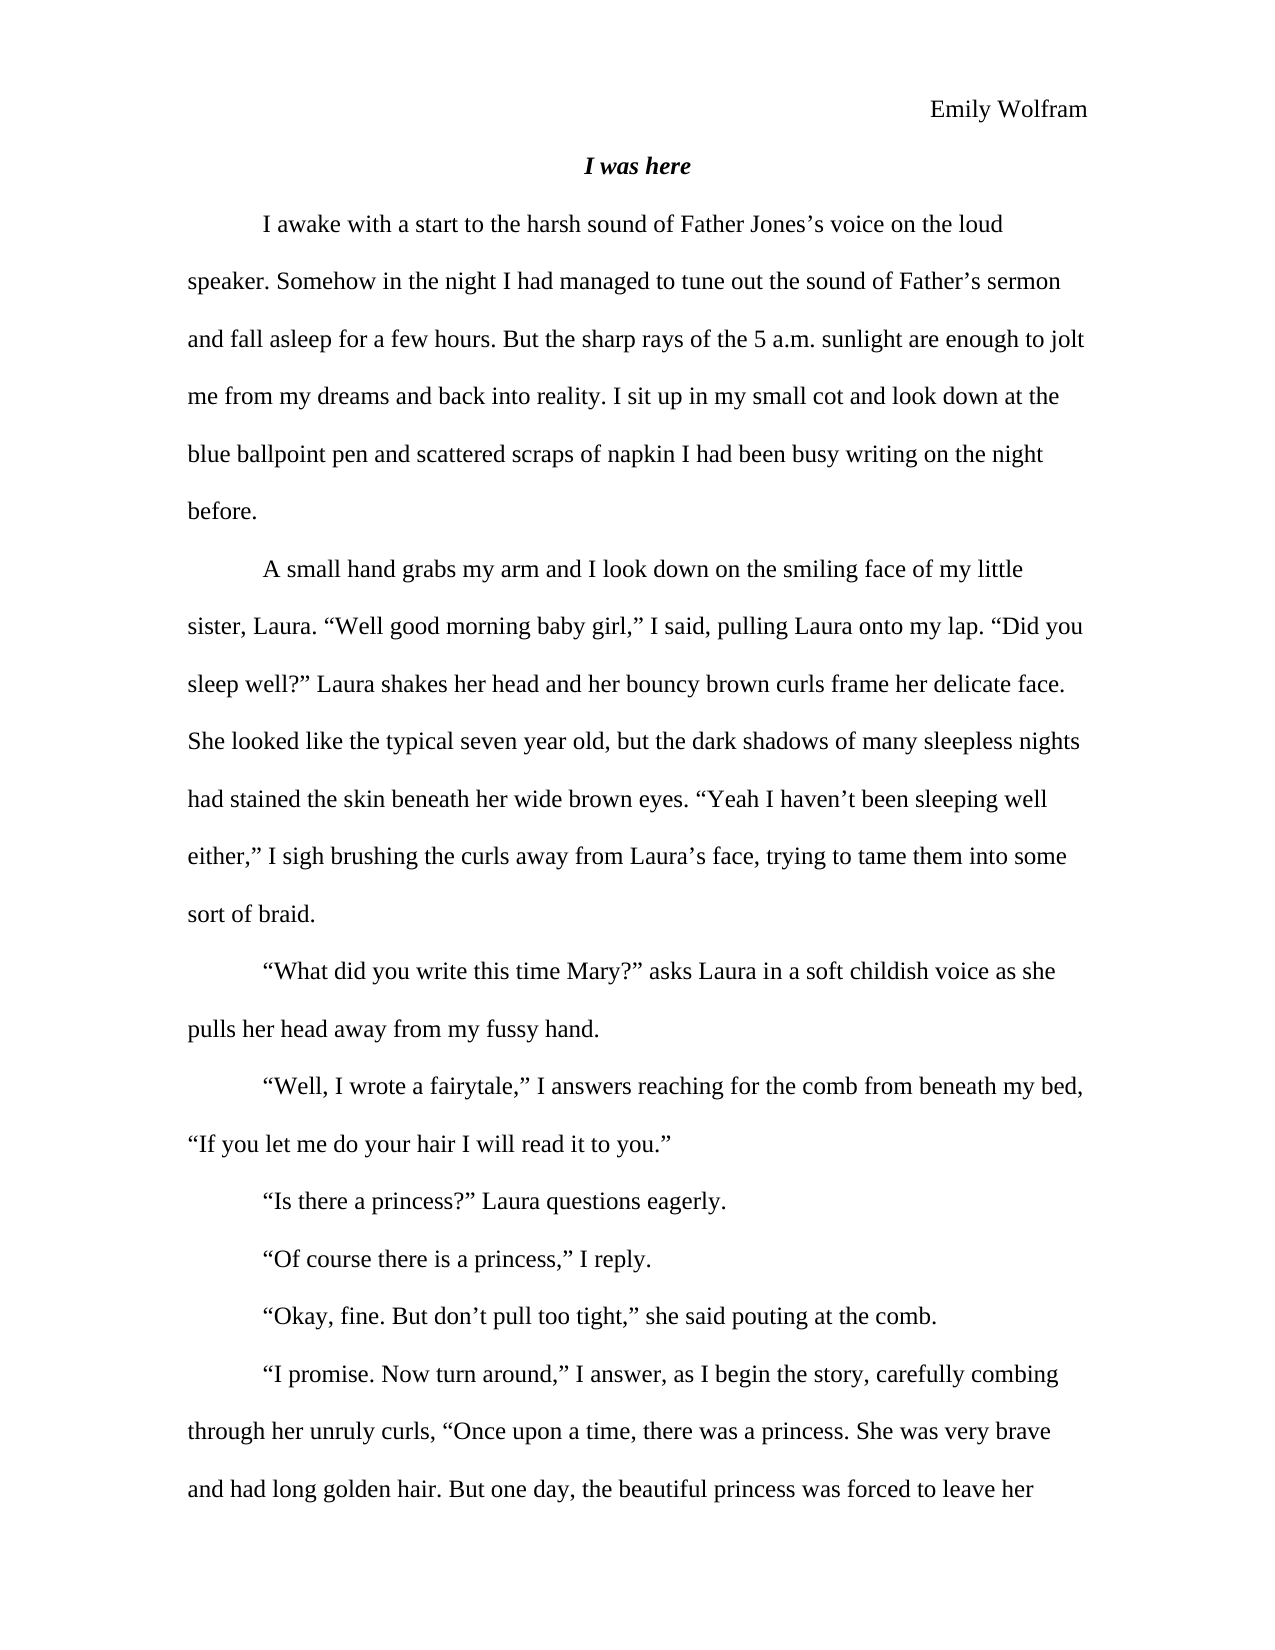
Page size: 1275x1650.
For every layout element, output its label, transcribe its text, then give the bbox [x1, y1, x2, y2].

text “Is there a princess?” Laura questions eagerly. [187, 1186, 1087, 1215]
text I was here [187, 151, 1087, 180]
text “Okay, fine. But don’t pull too tight,” she said pouting at the comb. [187, 1301, 1087, 1330]
text A small hand grabs my arm and I look down on the smiling face of my little sister, Laura. “Well good morning baby girl,” I said, pulling Laura onto my lap. “Did you sleep well?” Laura shakes her head and her bouncy brown curls frame her delicate face. She looked like the typical seven year old, but the dark shadows of many sleepless nights had stained the skin beneath her wide brown eyes. “Yeah I haven’t been sleeping well either,” I sigh brushing the curls away from Laura’s face, trying to tame them into some sort of braid. [187, 554, 1087, 927]
text I awake with a start to the harsh sound of Father Jones’s voice on the loud speaker. Somehow in the night I had managed to tune out the sound of Father’s sermon and fall asleep for a few hours. But the sharp rays of the 5 a.m. sunlight are enough to jolt me from my dreams and back into reality. I sit up in my small cot and look down at the blue ballpoint pen and scattered scraps of napkin I had been busy writing on the night before. [187, 209, 1087, 525]
text Emily Wolfram [187, 94, 1087, 122]
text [187, 1359, 1087, 1502]
text “Of course there is a princess,” I reply. [187, 1244, 1087, 1272]
text “Well, I wrote a fairytale,” I answers reaching for the comb from beneath my bed, “If you let me do your hair I will read it to you.” [187, 1071, 1087, 1157]
text “What did you write this time Mary?” asks Laura in a soft childish voice as she pulls her head away from my fussy hand. [187, 956, 1087, 1042]
